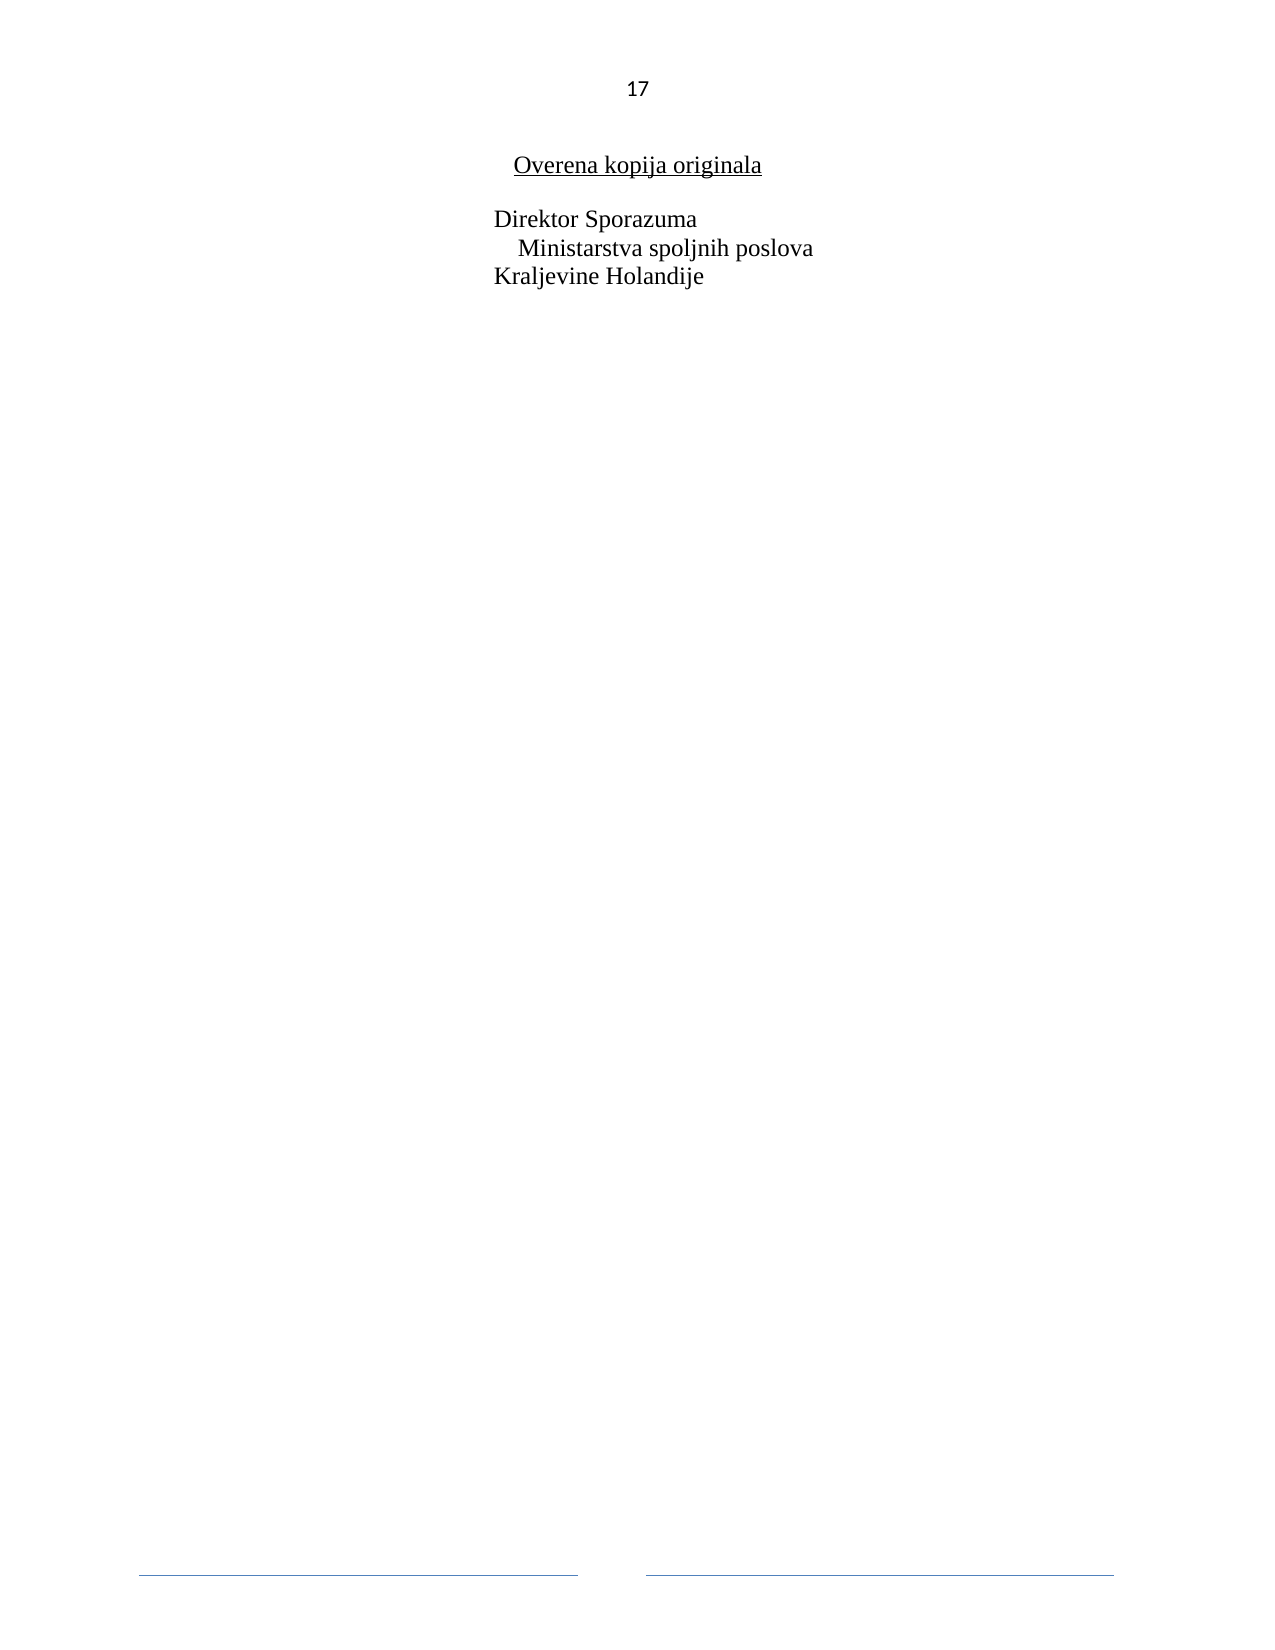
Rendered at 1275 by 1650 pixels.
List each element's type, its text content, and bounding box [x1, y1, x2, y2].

text Overena kopija originala [150, 150, 1125, 179]
text Direktor Sporazuma [150, 204, 1125, 233]
text Kraljevine Holandije [150, 261, 1125, 290]
text Ministarstva spoljnih poslova [150, 233, 1125, 261]
